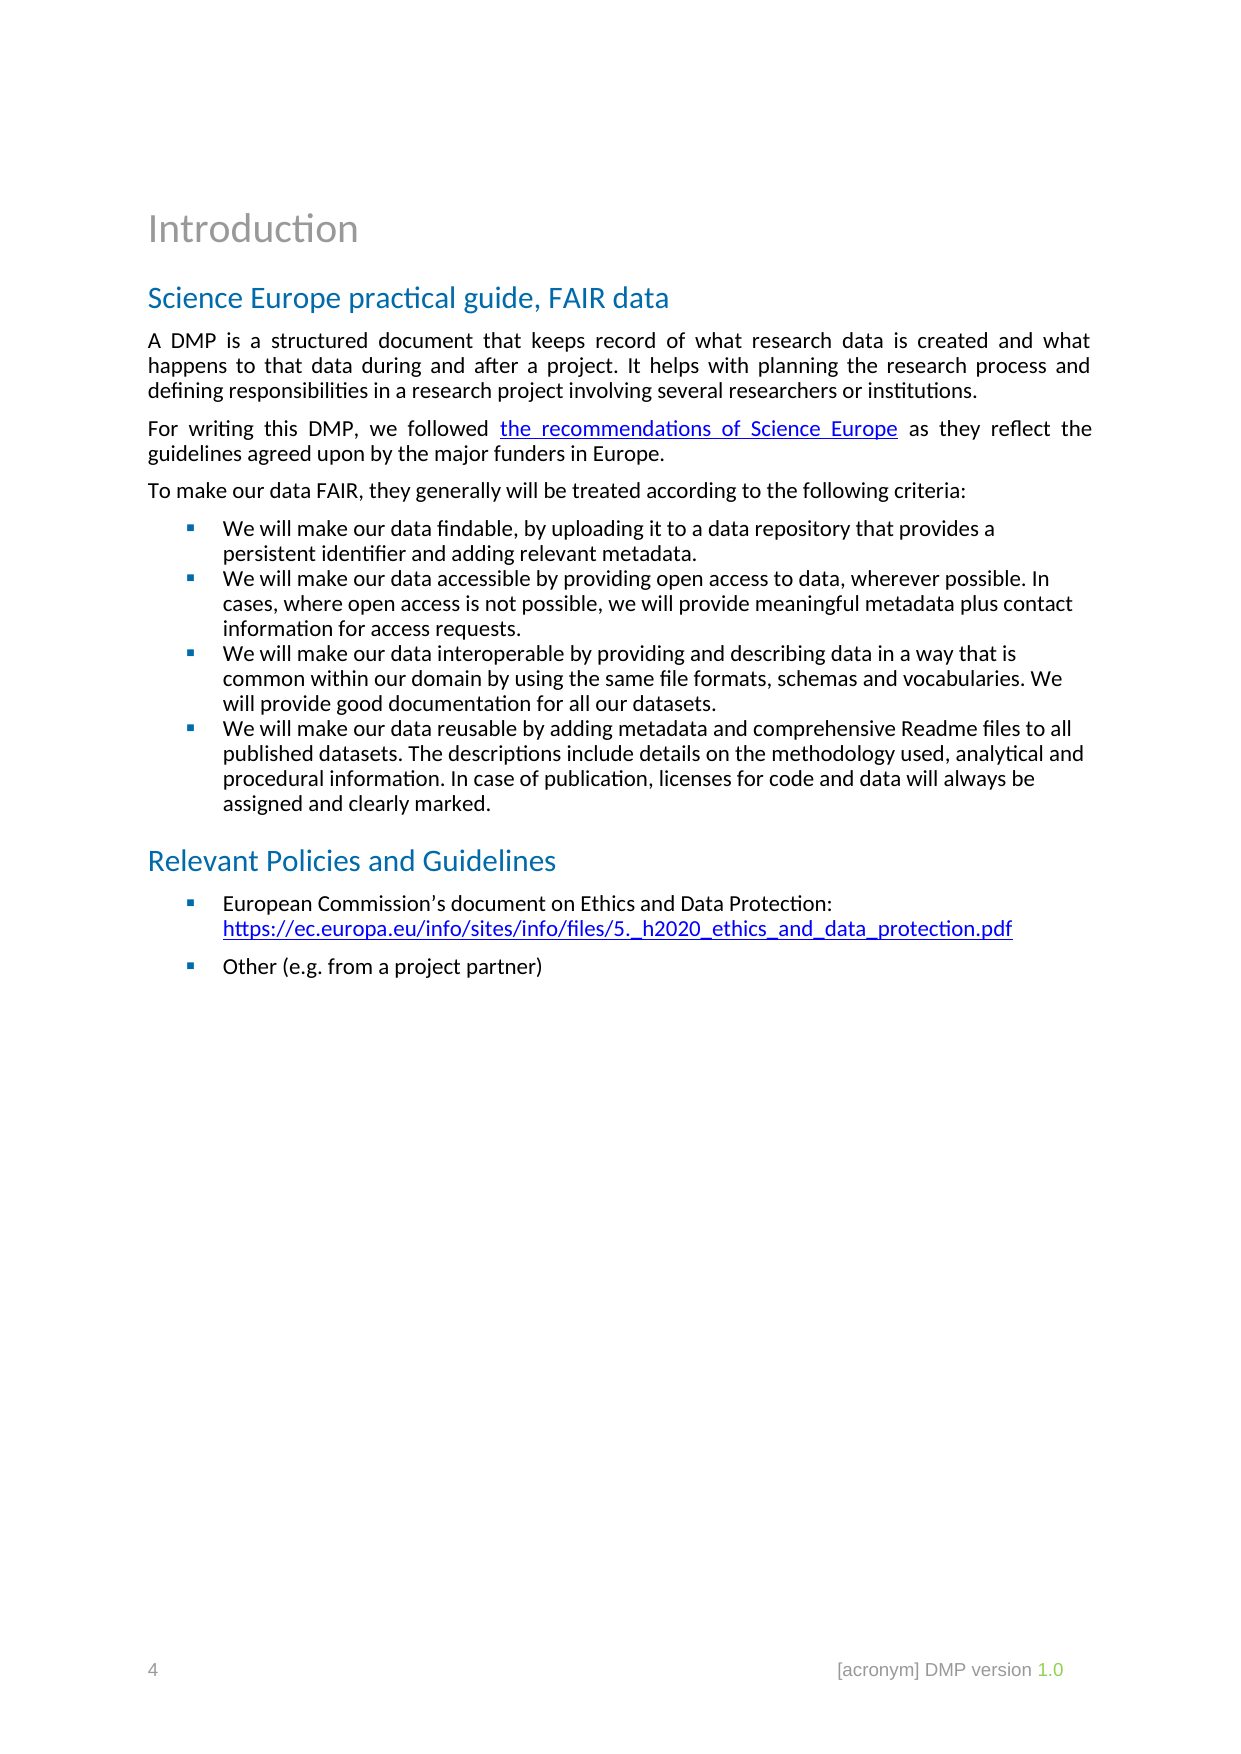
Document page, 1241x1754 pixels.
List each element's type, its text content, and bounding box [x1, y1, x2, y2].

text To make our data FAIR, they generally will be treated according to the following criteria: [148, 479, 1092, 504]
list European Commission’s document on Ethics and Data Protection: https://ec.europa.eu/info/sites/info/files/5._h2020_ethics_and_data_protection.pdf [185, 892, 1092, 942]
text For writing this DMP, we followed the recommendations of Science Europe as they reflect the guidelines agreed upon by the major funders in Europe. [148, 416, 1092, 466]
list We will make our data findable, by uploading it to a data repository that provides a persistent identifier and adding relevant metadata. [185, 516, 1092, 566]
list We will make our data interoperable by providing and describing data in a way that is common within our domain by using the same file formats, schemas and vocabularies. We will provide good documentation for all our datasets. [185, 641, 1092, 716]
list We will make our data reusable by adding metadata and comprehensive Readme files to all published datasets. The descriptions include details on the methodology used, analytical and procedural information. In case of publication, licenses for code and data will always be assigned and clearly marked. [185, 716, 1092, 816]
list Other (e.g. from a project partner) [185, 954, 1092, 979]
subtitle Relevant Policies and Guidelines [148, 841, 1092, 879]
subtitle Introduction [148, 202, 1092, 253]
text A DMP is a structured document that keeps record of what research data is created and what happens to that data during and after a project. It helps with planning the research process and defining responsibilities in a research project involving several researchers or institutions. [148, 329, 1092, 404]
subtitle Science Europe practical guide, FAIR data [148, 278, 1092, 316]
list We will make our data accessible by providing open access to data, wherever possible. In cases, where open access is not possible, we will provide meaningful metadata plus contact information for access requests. [185, 566, 1092, 641]
